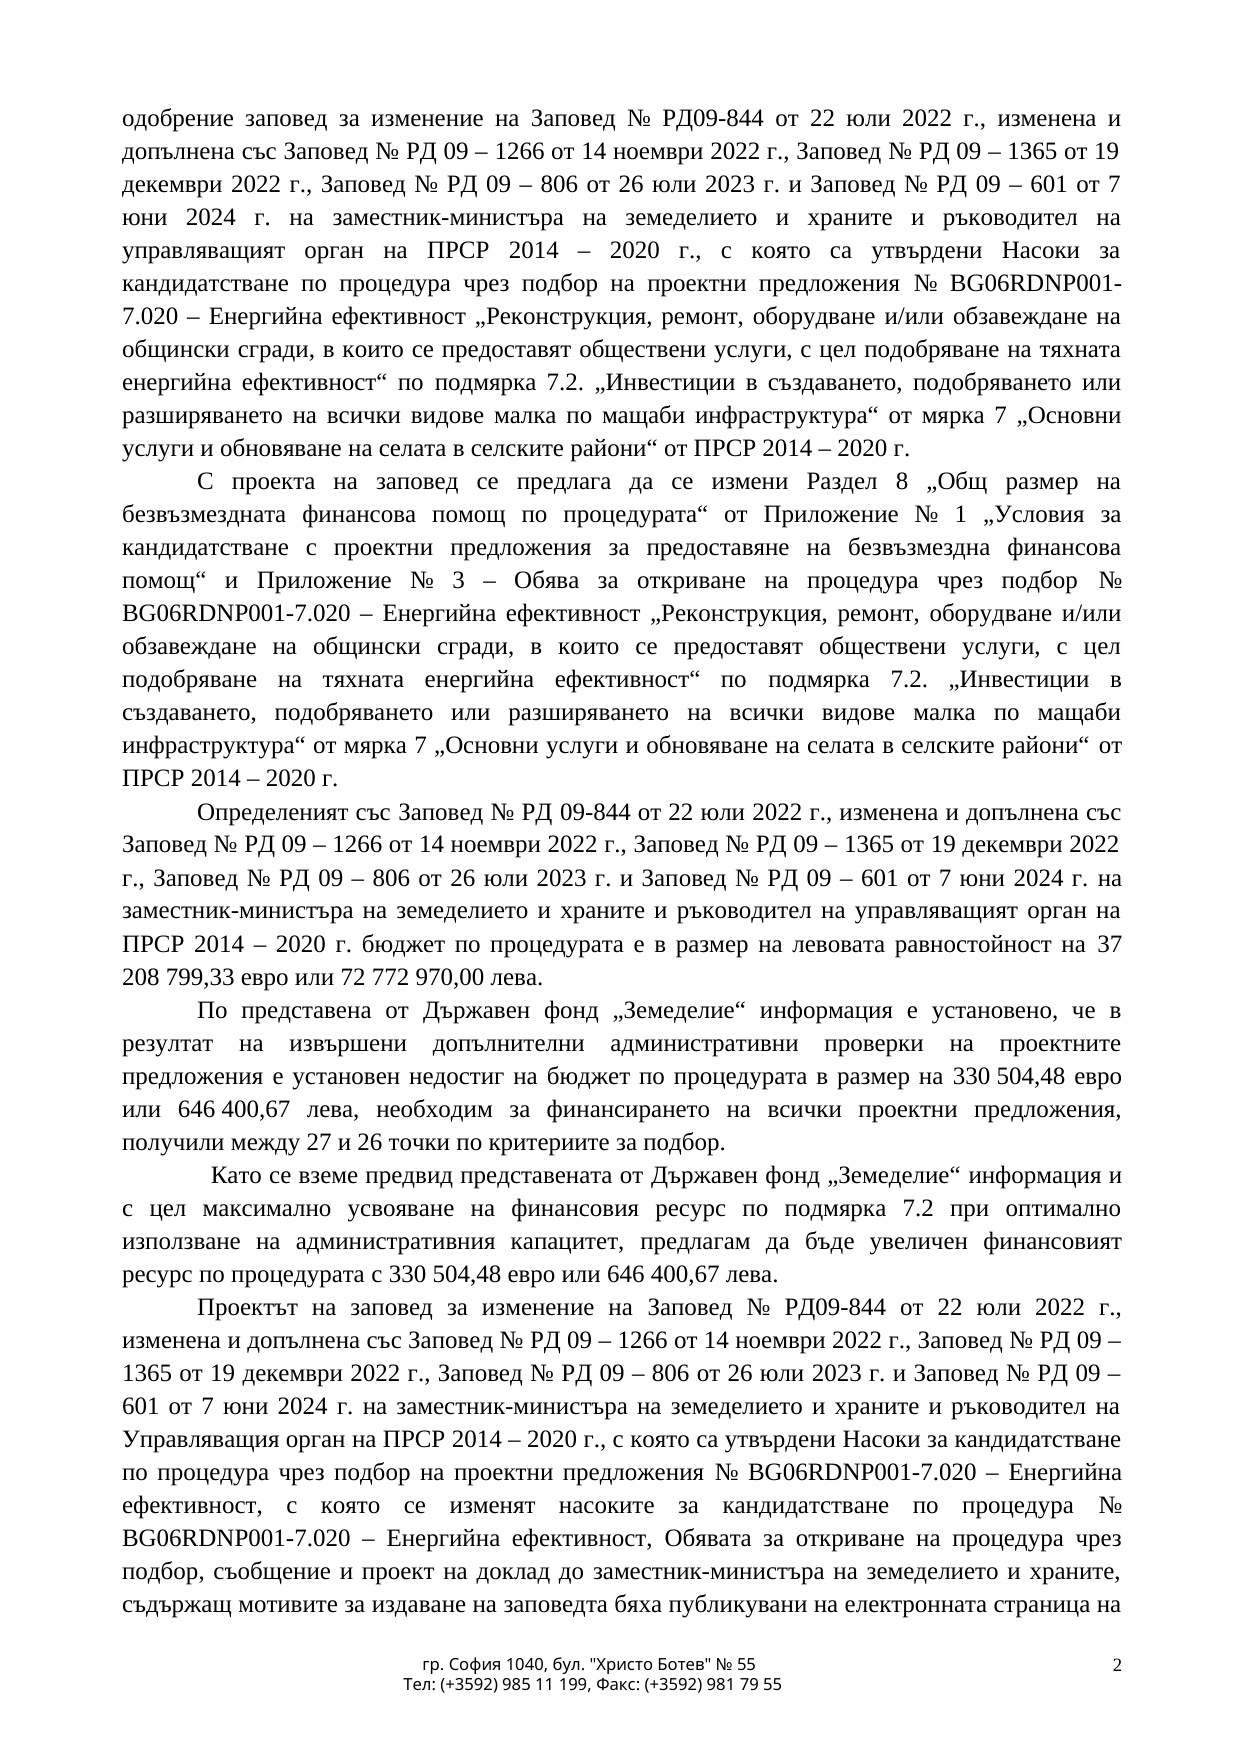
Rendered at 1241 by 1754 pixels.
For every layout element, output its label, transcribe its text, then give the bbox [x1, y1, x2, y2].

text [122, 103, 1122, 400]
text С проекта на заповед се предлага да се измени Раздел 8 „Общ размер на безвъзмездната финансова помощ по процедурата“ от Приложение № 1 „Условия за кандидатстване с проектни предложения за предоставяне на безвъзмездна финансова помощ“ и Приложение № 3 – Обява за откриване на процедура чрез подбор № BG06RDNP001-7.020 – Енергийна ефективност „Реконструкция, ремонт, оборудване и/или обзавеждане на общински сгради, в които се предоставят обществени услуги, с цел подобряване на тяхната енергийна ефективност“ по подмярка 7.2. „Инвестиции в създаването, подобряването или разширяването на всички видове малка по мащаби инфраструктура“ от мярка 7 „Основни услуги и обновяване на селата в селските райони“ от ПРСР 2014 – 2020 г. [122, 726, 1122, 792]
text Като се вземе предвид представената от Държавен фонд „Земеделие“ информация и с цел максимално усвояване на финансовия ресурс по подмярка 7.2 при оптимално използване на административния капацитет, предлагам да бъде увеличен финансовият ресурс по процедурата с 330 504,48 евро или 646 400,67 лева. [122, 1160, 1122, 1288]
text Определеният със Заповед № РД 09-844 от 22 юли 2022 г., изменена и допълнена със Заповед № РД 09 – 1266 от 14 ноември 2022 г., Заповед № РД 09 – 1365 от 19 декември 2022 г., Заповед № РД 09 – 806 от 26 юли 2023 г. и Заповед № РД 09 – 601 от 7 юни 2024 г. на заместник-министъра на земеделието и храните и ръководител на управляващият орган на ПРСР 2014 – 2020 г. бюджет по процедурата е в размер на левовата равностойност на 37 208 799,33 евро или 72 772 970,00 лева. [122, 797, 1122, 990]
text По представена от Държавен фонд „Земеделие“ информация е установено, че в резултат на извършени допълнителни административни проверки на проектните предложения е установен недостиг на бюджет по процедурата в размер на 330 504,48 евро или 646 400,67 лева, необходим за финансирането на всички проектни предложения, получили между 27 и 26 точки по критериите за подбор. [122, 995, 1122, 1156]
text С проекта на заповед се предлага да се измени Раздел 8 „Общ размер на безвъзмездната финансова помощ по процедурата“ от Приложение № 1 „Условия за кандидатстване с проектни предложения за предоставяне на безвъзмездна финансова помощ“ и Приложение № 3 – Обява за откриване на процедура чрез подбор № BG06RDNP001-7.020 – Енергийна ефективност „Реконструкция, ремонт, оборудване и/или обзавеждане на общински сгради, в които се предоставят обществени услуги, с цел подобряване на тяхната енергийна ефективност“ по подмярка 7.2. „Инвестиции в създаването, подобряването или разширяването на всички видове малка по мащаби инфраструктура“ от мярка 7 „Основни услуги и обновяване на селата в селските райони“ от ПРСР 2014 – 2020 г. [122, 466, 1122, 698]
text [122, 1292, 1122, 1618]
